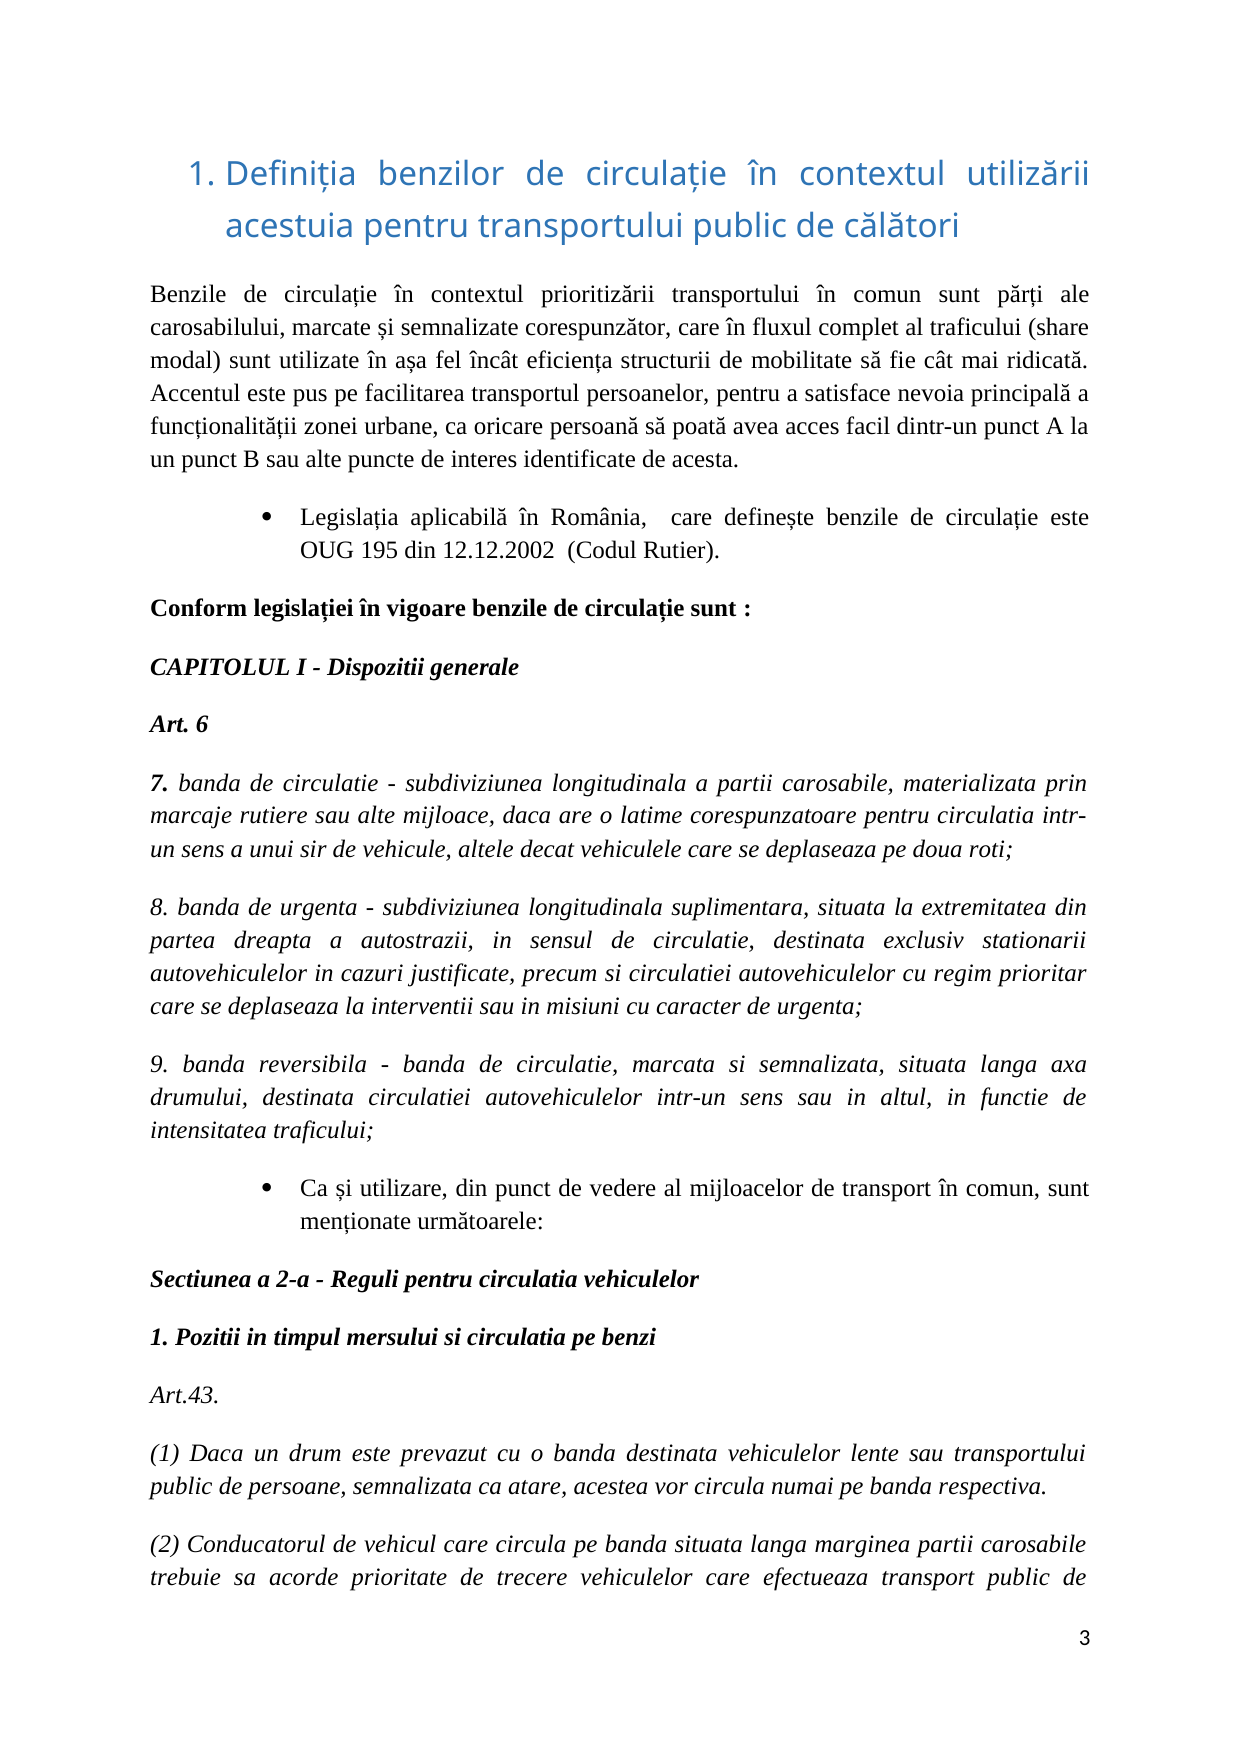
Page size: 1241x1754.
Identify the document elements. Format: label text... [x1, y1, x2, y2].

text (1) Daca un drum este prevazut cu o banda destinata vehiculelor lente sau transportului public de persoane, semnalizata ca atare, acestea vor circula numai pe banda respectiva. [150, 1438, 1090, 1500]
subtitle Definiția benzilor de circulație în contextul utilizării acestuia pentru transportului public de călători [187, 150, 1090, 248]
text Art.43. [150, 1380, 1090, 1409]
list Ca și utilizare, din punct de vedere al mijloacelor de transport în comun, sunt menționate următoarele: [262, 1173, 1090, 1234]
text CAPITOLUL I - Dispozitii generale [150, 652, 1090, 680]
text 7. banda de circulatie - subdiviziunea longitudinala a partii carosabile, materializata prin marcaje rutiere sau alte mijloace, daca are o latime corespunzatoare pentru circulatia intr-un sens a unui sir de vehicule, altele decat vehiculele care se deplaseaza pe doua roti; [150, 768, 1090, 862]
text Sectiunea a 2-a - Reguli pentru circulatia vehiculelor [150, 1264, 1090, 1293]
text Art. 6 [150, 709, 1090, 738]
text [150, 1529, 1090, 1591]
text Benzile de circulație în contextul prioritizării transportului în comun sunt părți ale carosabilului, marcate și semnalizate corespunzător, care în fluxul complet al traficului (share modal) sunt utilizate în așa fel încât eficiența structurii de mobilitate să fie cât mai ridicată. Accentul este pus pe facilitarea transportul persoanelor, pentru a satisface nevoia principală a funcționalității zonei urbane, ca oricare persoană să poată avea acces facil dintr-un punct A la un punct B sau alte puncte de interes identificate de acesta. [150, 279, 1090, 473]
text 8. banda de urgenta - subdiviziunea longitudinala suplimentara, situata la extremitatea din partea dreapta a autostrazii, in sensul de circulatie, destinata exclusiv stationarii autovehiculelor in cazuri justificate, precum si circulatiei autovehiculelor cu regim prioritar care se deplaseaza la interventii sau in misiuni cu caracter de urgenta; [150, 892, 1090, 1019]
text 1. Pozitii in timpul mersului si circulatia pe benzi [150, 1322, 1090, 1351]
text Conform legislației în vigoare benzile de circulație sunt : [150, 593, 1090, 622]
text 9. banda reversibila - banda de circulatie, marcata si semnalizata, situata langa axa drumului, destinata circulatiei autovehiculelor intr-un sens sau in altul, in functie de intensitatea traficului; [150, 1049, 1090, 1143]
list Legislația aplicabilă în România, care definește benzile de circulație este OUG 195 din 12.12.2002 (Codul Rutier). [262, 502, 1090, 564]
